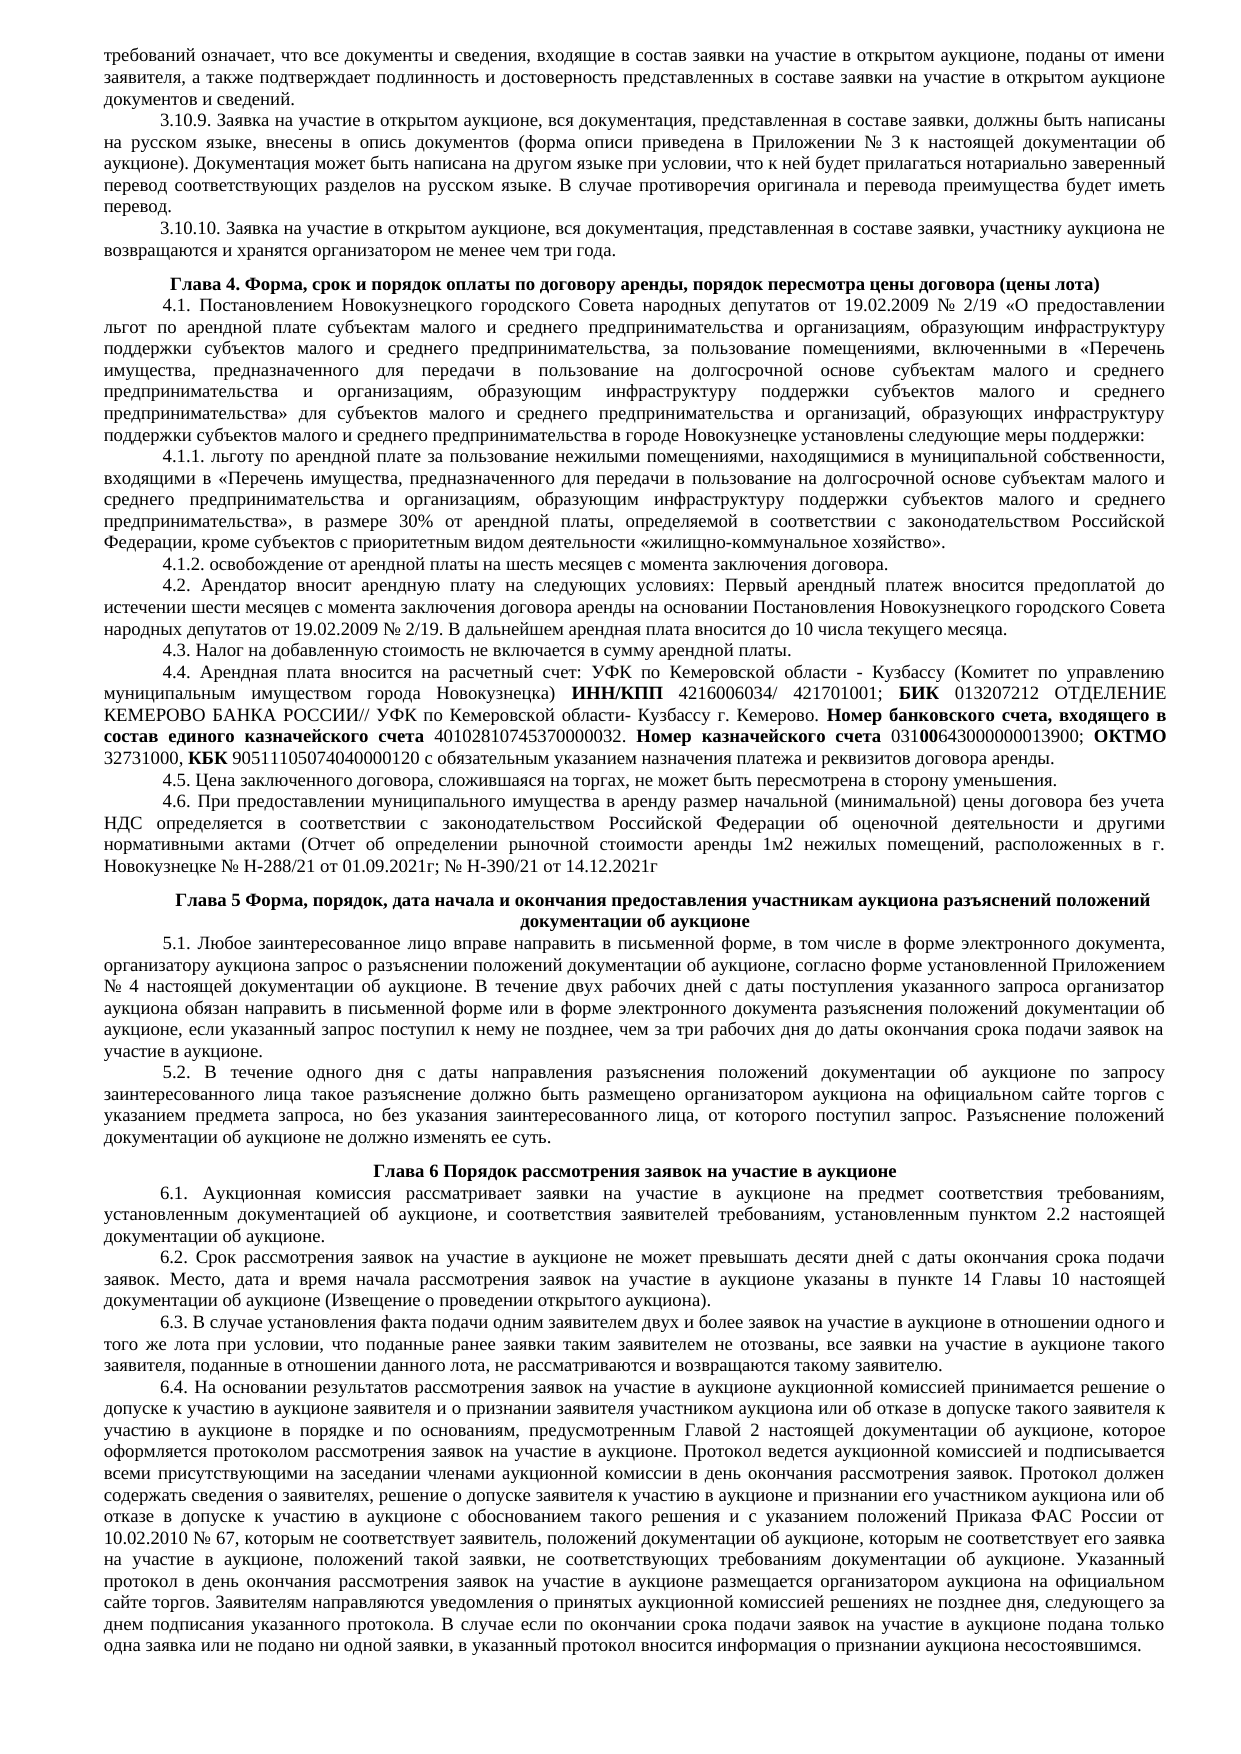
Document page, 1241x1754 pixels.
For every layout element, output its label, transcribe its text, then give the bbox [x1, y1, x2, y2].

text Глава 4. Форма, срок и порядок оплаты по договору аренды, порядок пересмотра цены договора (цены лота) [103, 272, 1167, 294]
text 6.2. Срок рассмотрения заявок на участие в аукционе не может превышать десяти дней с даты окончания срока подачи заявок. Место, дата и время начала рассмотрения заявок на участие в аукционе указаны в пункте 14 Главы 10 настоящей документации об аукционе (Извещение о проведении открытого аукциона). [103, 1246, 1167, 1311]
text 3.10.9. Заявка на участие в открытом аукционе, вся документация, представленная в составе заявки, должны быть написаны на русском языке, внесены в опись документов (форма описи приведена в Приложении № 3 к настоящей документации об аукционе). Документация может быть написана на другом языке при условии, что к ней будет прилагаться нотариально заверенный перевод соответствующих разделов на русском языке. В случае противоречия оригинала и перевода преимущества будет иметь перевод. [103, 109, 1167, 217]
text 4.1.1. льготу по арендной плате за пользование нежилыми помещениями, находящимися в муниципальной собственности, входящими в «Перечень имущества, предназначенного для передачи в пользование на долгосрочной основе субъектам малого и среднего предпринимательства и организациям, образующим инфраструктуру поддержки субъектов малого и среднего предпринимательства», в размере 30% от арендной платы, определяемой в соответствии с законодательством Российской Федерации, кроме субъектов с приоритетным видом деятельности «жилищно-коммунальное хозяйство». [103, 445, 1167, 553]
text 4.6. При предоставлении муниципального имущества в аренду размер начальной (минимальной) цены договора без учета НДС определяется в соответствии с законодательством Российской Федерации об оценочной деятельности и другими нормативными актами (Отчет об определении рыночной стоимости аренды 1м2 нежилых помещений, расположенных в г. Новокузнецке № Н-288/21 от 01.09.2021г; № Н-390/21 от 14.12.2021г [103, 790, 1167, 876]
text 4.4. Арендная плата вносится на расчетный счет: УФК по Кемеровской области - Кузбассу (Комитет по управлению муниципальным имуществом города Новокузнецка) ИНН/КПП 4216006034/ 421701001; БИК 013207212 ОТДЕЛЕНИЕ КЕМЕРОВО БАНКА РОССИИ// УФК по Кемеровской области- Кузбассу г. Кемерово. Номер банковского счета, входящего в состав единого казначейского счета 40102810745370000032. Номер казначейского счета 03100643000000013900; ОКТМО 32731000, КБК 90511105074040000120 с обязательным указанием назначения платежа и реквизитов договора аренды. [103, 661, 1167, 768]
text 4.2. Арендатор вносит арендную плату на следующих условиях: Первый арендный платеж вносится предоплатой до истечении шести месяцев с момента заключения договора аренды на основании Постановления Новокузнецкого городского Совета народных депутатов от 19.02.2009 № 2/19. В дальнейшем арендная плата вносится до 10 числа текущего месяца. [103, 574, 1167, 639]
text 4.3. Налог на добавленную стоимость не включается в сумму арендной платы. [103, 639, 1167, 661]
text 4.5. Цена заключенного договора, сложившаяся на торгах, не может быть пересмотрена в сторону уменьшения. [103, 768, 1167, 790]
text 3.10.10. Заявка на участие в открытом аукционе, вся документация, представленная в составе заявки, участнику аукциона не возвращаются и хранятся организатором не менее чем три года. [103, 217, 1167, 260]
text 6.3. В случае установления факта подачи одним заявителем двух и более заявок на участие в аукционе в отношении одного и того же лота при условии, что поданные ранее заявки таким заявителем не отозваны, все заявки на участие в аукционе такого заявителя, поданные в отношении данного лота, не рассматриваются и возвращаются такому заявителю. [103, 1311, 1167, 1376]
text Глава 5 Форма, порядок, дата начала и окончания предоставления участникам аукциона разъяснений положений документации об аукционе [103, 889, 1167, 932]
text 5.2. В течение одного дня с даты направления разъяснения положений документации об аукционе по запросу заинтересованного лица такое разъяснение должно быть размещено организатором аукциона на официальном сайте торгов с указанием предмета запроса, но без указания заинтересованного лица, от которого поступил запрос. Разъяснение положений документации об аукционе не должно изменять ее суть. [103, 1061, 1167, 1147]
text 6.4. На основании результатов рассмотрения заявок на участие в аукционе аукционной комиссией принимается решение о допуске к участию в аукционе заявителя и о признании заявителя участником аукциона или об отказе в допуске такого заявителя к участию в аукционе в порядке и по основаниям, предусмотренным Главой 2 настоящей документации об аукционе, которое оформляется протоколом рассмотрения заявок на участие в аукционе. Протокол ведется аукционной комиссией и подписывается всеми присутствующими на заседании членами аукционной комиссии в день окончания рассмотрения заявок. Протокол должен содержать сведения о заявителях, решение о допуске заявителя к участию в аукционе и признании его участником аукциона или об отказе в допуске к участию в аукционе с обоснованием такого решения и с указанием положений Приказа ФАС России от 10.02.2010 № 67, которым не соответствует заявитель, положений документации об аукционе, которым не соответствует его заявка на участие в аукционе, положений такой заявки, не соответствующих требованиям документации об аукционе. Указанный протокол в день окончания рассмотрения заявок на участие в аукционе размещается организатором аукциона на официальном сайте торгов. Заявителям направляются уведомления о принятых аукционной комиссией решениях не позднее дня, следующего за днем подписания указанного протокола. В случае если по окончании срока подачи заявок на участие в аукционе подана только одна заявка или не подано ни одной заявки, в указанный протокол вносится информация о признании аукциона несостоявшимся. [103, 1376, 1167, 1656]
text 4.1.2. освобождение от арендной платы на шесть месяцев с момента заключения договора. [103, 553, 1167, 574]
text Глава 6 Порядок рассмотрения заявок на участие в аукционе [103, 1160, 1167, 1182]
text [103, 44, 1167, 109]
text 5.1. Любое заинтересованное лицо вправе направить в письменной форме, в том числе в форме электронного документа, организатору аукциона запрос о разъяснении положений документации об аукционе, согласно форме установленной Приложением № 4 настоящей документации об аукционе. В течение двух рабочих дней с даты поступления указанного запроса организатор аукциона обязан направить в письменной форме или в форме электронного документа разъяснения положений документации об аукционе, если указанный запрос поступил к нему не позднее, чем за три рабочих дня до даты окончания срока подачи заявок на участие в аукционе. [103, 932, 1167, 1061]
text 6.1. Аукционная комиссия рассматривает заявки на участие в аукционе на предмет соответствия требованиям, установленным документацией об аукционе, и соответствия заявителей требованиям, установленным пунктом 2.2 настоящей документации об аукционе. [103, 1182, 1167, 1246]
text 4.1. Постановлением Новокузнецкого городского Совета народных депутатов от 19.02.2009 № 2/19 «О предоставлении льгот по арендной плате субъектам малого и среднего предпринимательства и организациям, образующим инфраструктуру поддержки субъектов малого и среднего предпринимательства, за пользование помещениями, включенными в «Перечень имущества, предназначенного для передачи в пользование на долгосрочной основе субъектам малого и среднего предпринимательства и организациям, образующим инфраструктуру поддержки субъектов малого и среднего предпринимательства» для субъектов малого и среднего предпринимательства и организаций, образующих инфраструктуру поддержки субъектов малого и среднего предпринимательства в городе Новокузнецке установлены следующие меры поддержки: [103, 294, 1167, 445]
